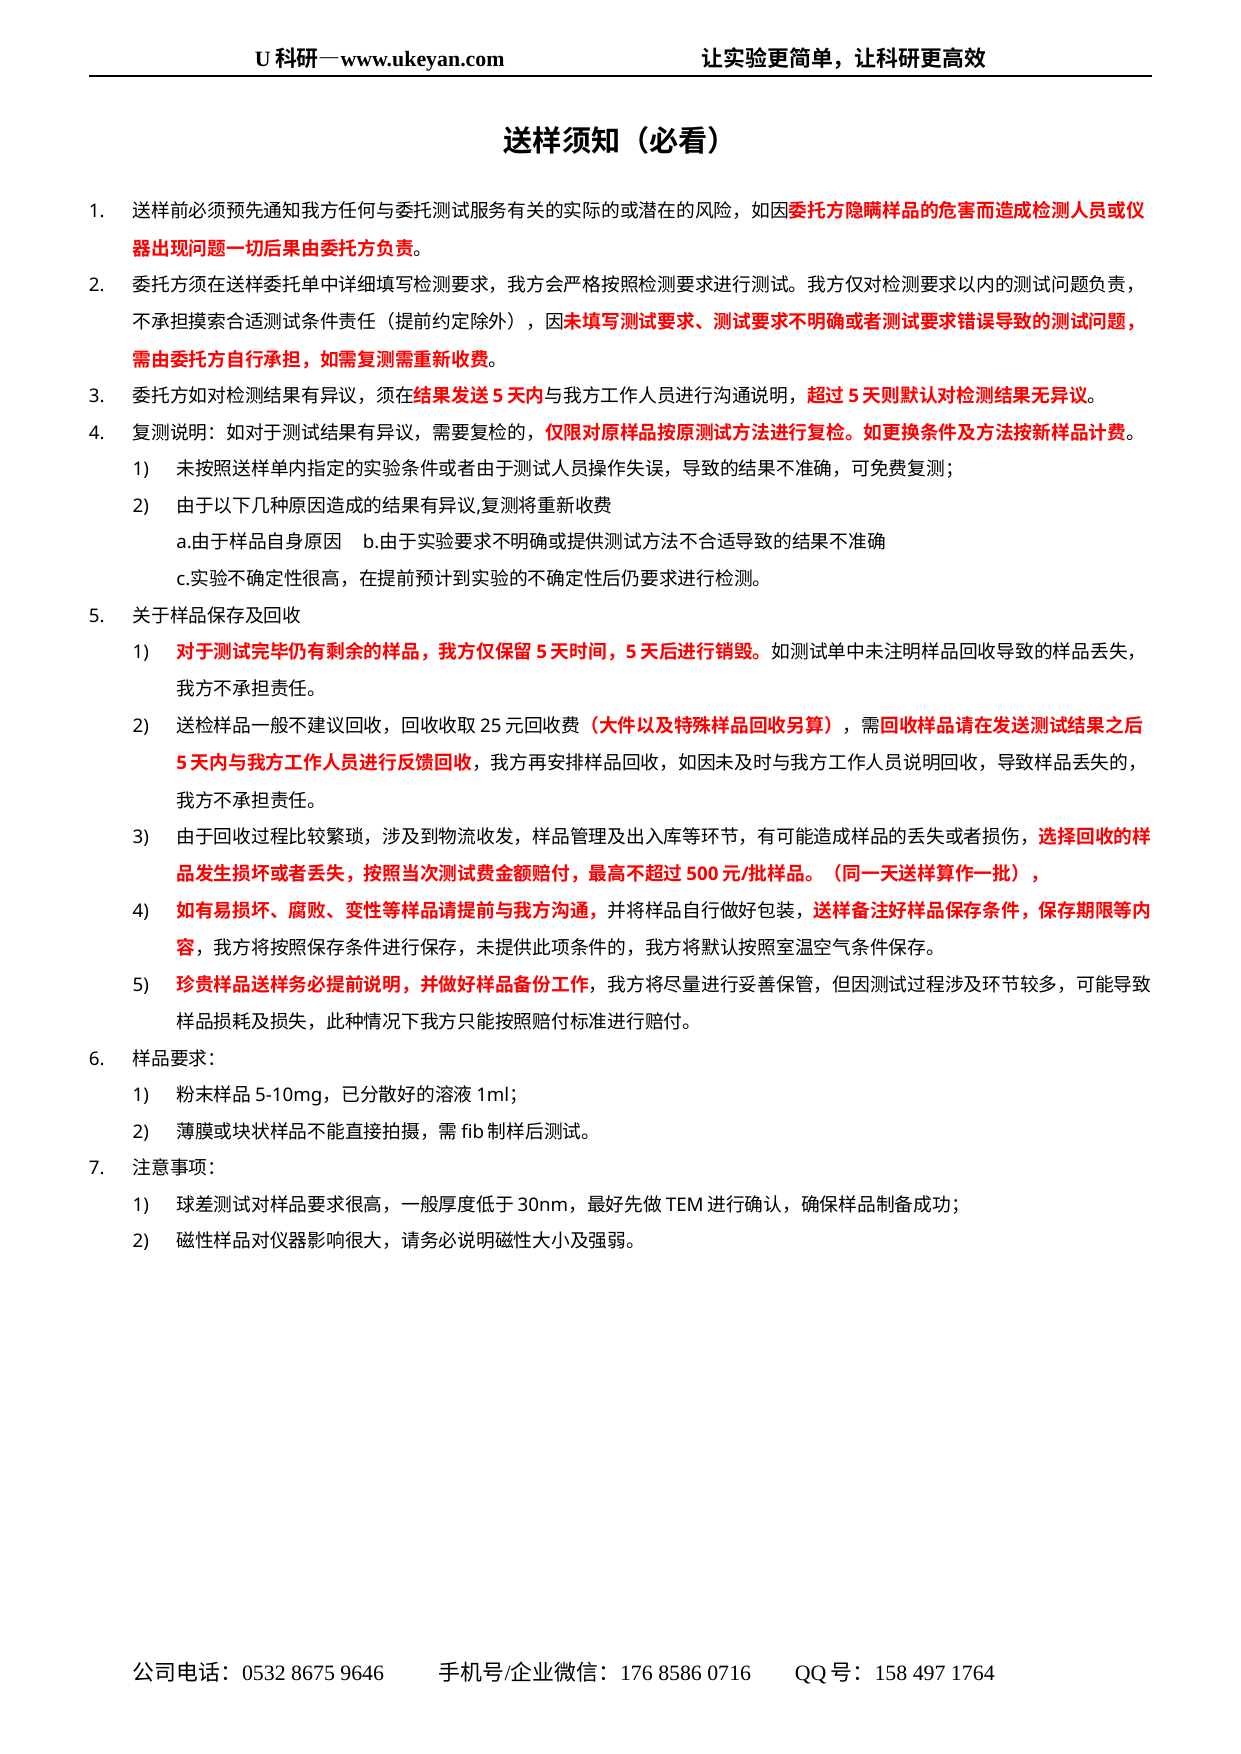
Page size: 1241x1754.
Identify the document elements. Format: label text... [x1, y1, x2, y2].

list 送样前必须预先通知我方任何与委托测试服务有关的实际的或潜在的风险，如因委托方隐瞒样品的危害而造成检测人员或仪器出现问题一切后果由委托方负责。 [89, 193, 1152, 263]
list 由于以下几种原因造成的结果有异议,复测将重新收费 [132, 488, 1152, 520]
list 委托方如对检测结果有异议，须在结果发送5天内与我方工作人员进行沟通说明，超过5天则默认对检测结果无异议。 [89, 378, 1152, 411]
list 未按照送样单内指定的实验条件或者由于测试人员操作失误，导致的结果不准确，可免费复测； [132, 451, 1152, 484]
list 磁性样品对仪器影响很大，请务必说明磁性大小及强弱。 [132, 1223, 1152, 1256]
text 送样须知（必看） [89, 106, 1152, 171]
list a.由于样品自身原因 b.由于实验要求不明确或提供测试方法不合适导致的结果不准确 [176, 524, 1152, 557]
list 送检样品一般不建议回收，回收收取25元回收费（大件以及特殊样品回收另算），需回收样品请在发送测试结果之后5天内与我方工作人员进行反馈回收，我方再安排样品回收，如因未及时与我方工作人员说明回收，导致样品丢失的，我方不承担责任。 [132, 708, 1152, 815]
list 关于样品保存及回收 [89, 598, 1152, 630]
list 委托方须在送样委托单中详细填写检测要求，我方会严格按照检测要求进行测试。我方仅对检测要求以内的测试问题负责，不承担摸索合适测试条件责任（提前约定除外），因未填写测试要求、测试要求不明确或者测试要求错误导致的测试问题，需由委托方自行承担，如需复测需重新收费。 [89, 267, 1152, 374]
list 复测说明：如对于测试结果有异议，需要复检的，仅限对原样品按原测试方法进行复检。如更换条件及方法按新样品计费。 [89, 415, 1152, 447]
list c.实验不确定性很高，在提前预计到实验的不确定性后仍要求进行检测。 [176, 561, 1152, 593]
list 球差测试对样品要求很高，一般厚度低于30nm，最好先做TEM进行确认，确保样品制备成功； [132, 1187, 1152, 1219]
list 注意事项： [89, 1150, 1152, 1183]
list 薄膜或块状样品不能直接拍摄，需fib制样后测试。 [132, 1114, 1152, 1146]
list 由于回收过程比较繁琐，涉及到物流收发，样品管理及出入库等环节，有可能造成样品的丢失或者损伤，选择回收的样品发生损坏或者丢失，按照当次测试费金额赔付，最高不超过500元/批样品。（同一天送样算作一批）， [132, 819, 1152, 889]
list 对于测试完毕仍有剩余的样品，我方仅保留5天时间，5天后进行销毁。如测试单中未注明样品回收导致的样品丢失，我方不承担责任。 [132, 634, 1152, 704]
list 粉末样品5-10mg，已分散好的溶液1ml； [132, 1077, 1152, 1110]
list 样品要求： [89, 1041, 1152, 1073]
list 珍贵样品送样务必提前说明，并做好样品备份工作，我方将尽量进行妥善保管，但因测试过程涉及环节较多，可能导致样品损耗及损失，此种情况下我方只能按照赔付标准进行赔付。 [132, 967, 1152, 1037]
list 如有易损坏、腐败、变性等样品请提前与我方沟通，并将样品自行做好包装，送样备注好样品保存条件，保存期限等内容，我方将按照保存条件进行保存，未提供此项条件的，我方将默认按照室温空气条件保存。 [132, 893, 1152, 963]
